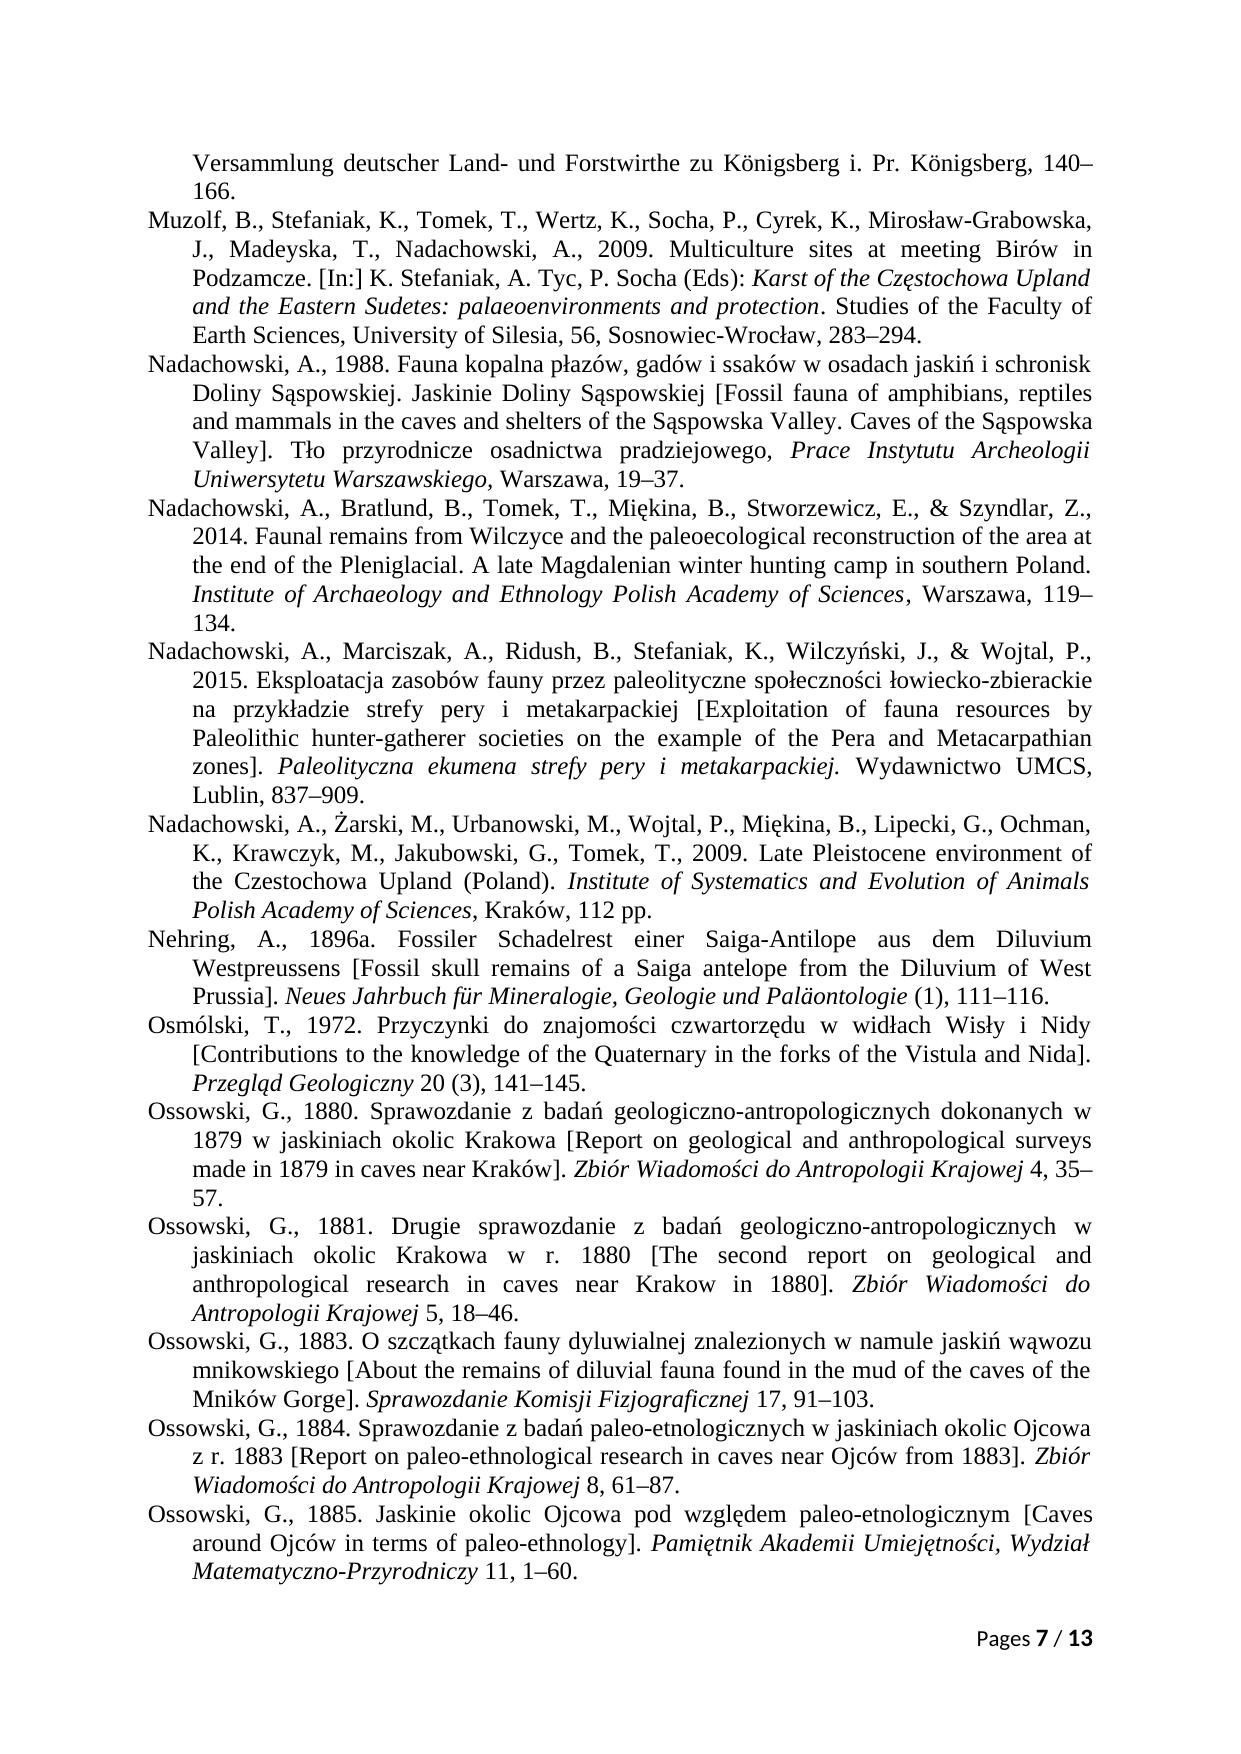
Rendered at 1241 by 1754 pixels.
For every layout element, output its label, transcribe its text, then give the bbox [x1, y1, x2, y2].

text Ossowski, G., 1881. Drugie sprawozdanie z badań geologiczno-antropologicznych w jaskiniach okolic Krakowa w r. 1880 [The second report on geological and anthropological research in caves near Krakow in 1880]. Zbiór Wiadomości do Antropologii Krajowej 5, 18–46. [148, 1211, 1093, 1326]
text Nadachowski, A., Żarski, M., Urbanowski, M., Wojtal, P., Miękina, B., Lipecki, G., Ochman, K., Krawczyk, M., Jakubowski, G., Tomek, T., 2009. Late Pleistocene environment of the Czestochowa Upland (Poland). Institute of Systematics and Evolution of Animals Polish Academy of Sciences, Kraków, 112 pp. [148, 809, 1093, 924]
text Muzolf, B., Stefaniak, K., Tomek, T., Wertz, K., Socha, P., Cyrek, K., Mirosław-Grabowska, J., Madeyska, T., Nadachowski, A., 2009. Multiculture sites at meeting Birów in Podzamcze. [In:] K. Stefaniak, A. Tyc, P. Socha (Eds): Karst of the Częstochowa Upland and the Eastern Sudetes: palaeoenvironments and protection. Studies of the Faculty of Earth Sciences, University of Silesia, 56, Sosnowiec-Wrocław, 283–294. [148, 205, 1093, 349]
text Ossowski, G., 1880. Sprawozdanie z badań geologiczno-antropologicznych dokonanych w 1879 w jaskiniach okolic Krakowa [Report on geological and anthropological surveys made in 1879 in caves near Kraków]. Zbiór Wiadomości do Antropologii Krajowej 4, 35–57. [148, 1096, 1093, 1211]
text Ossowski, G., 1885. Jaskinie okolic Ojcowa pod względem paleo-etnologicznym [Caves around Ojców in terms of paleo-ethnology]. Pamiętnik Akademii Umiejętności, Wydział Matematyczno-Przyrodniczy 11, 1–60. [148, 1499, 1093, 1585]
text Ossowski, G., 1883. O szczątkach fauny dyluwialnej znalezionych w namule jaskiń wąwozu mnikowskiego [About the remains of diluvial fauna found in the mud of the caves of the Mników Gorge]. Sprawozdanie Komisji Fizjograficznej 17, 91–103. [148, 1326, 1093, 1413]
text Nadachowski, A., Bratlund, B., Tomek, T., Miękina, B., Stworzewicz, E., & Szyndlar, Z., 2014. Faunal remains from Wilczyce and the paleoecological reconstruction of the area at the end of the Pleniglacial. A late Magdalenian winter hunting camp in southern Poland. Institute of Archaeology and Ethnology Polish Academy of Sciences, Warszawa, 119–134. [148, 493, 1093, 636]
text Nehring, A., 1896a. Fossiler Schadelrest einer Saiga-Antilope aus dem Diluvium Westpreussens [Fossil skull remains of a Saiga antelope from the Diluvium of West Prussia]. Neues Jahrbuch für Mineralogie, Geologie und Paläontologie (1), 111–116. [148, 924, 1093, 1010]
text Ossowski, G., 1884. Sprawozdanie z badań paleo-etnologicznych w jaskiniach okolic Ojcowa z r. 1883 [Report on paleo-ethnological research in caves near Ojców from 1883]. Zbiór Wiadomości do Antropologii Krajowej 8, 61–87. [148, 1413, 1093, 1499]
text Nadachowski, A., 1988. Fauna kopalna płazów, gadów i ssaków w osadach jaskiń i schronisk Doliny Sąspowskiej. Jaskinie Doliny Sąspowskiej [Fossil fauna of amphibians, reptiles and mammals in the caves and shelters of the Sąspowska Valley. Caves of the Sąspowska Valley]. Tło przyrodnicze osadnictwa pradziejowego, Prace Instytutu Archeologii Uniwersytetu Warszawskiego, Warszawa, 19–37. [148, 349, 1093, 493]
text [148, 148, 1093, 205]
text Osmólski, T., 1972. Przyczynki do znajomości czwartorzędu w widłach Wisły i Nidy [Contributions to the knowledge of the Quaternary in the forks of the Vistula and Nida]. Przegląd Geologiczny 20 (3), 141–145. [148, 1010, 1093, 1096]
text Nadachowski, A., Marciszak, A., Ridush, B., Stefaniak, K., Wilczyński, J., & Wojtal, P., 2015. Eksploatacja zasobów fauny przez paleolityczne społeczności łowiecko-zbierackie na przykładzie strefy pery i metakarpackiej [Exploitation of fauna resources by Paleolithic hunter-gatherer societies on the example of the Pera and Metacarpathian zones]. Paleolityczna ekumena strefy pery i metakarpackiej. Wydawnictwo UMCS, Lublin, 837–909. [148, 636, 1093, 809]
